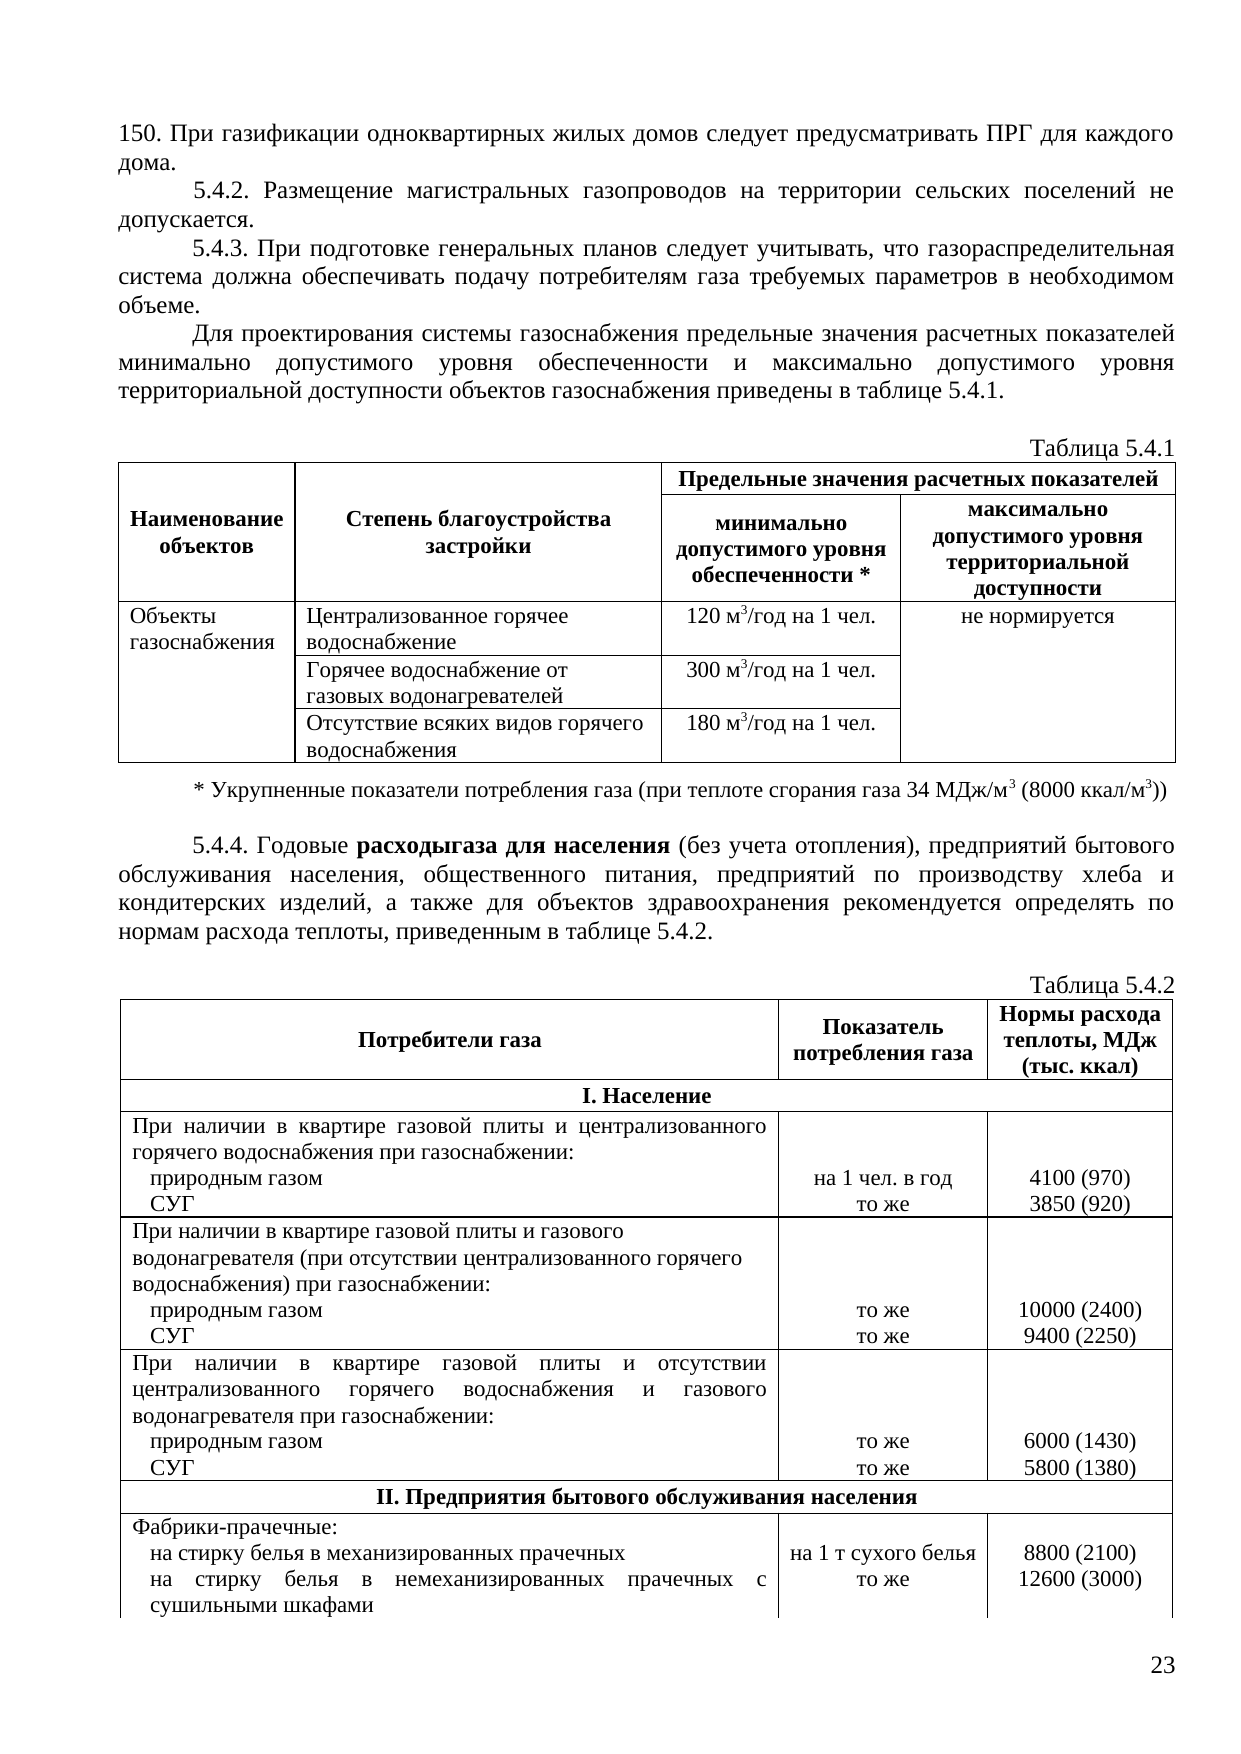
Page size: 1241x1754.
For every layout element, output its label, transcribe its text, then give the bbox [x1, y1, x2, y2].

table_cell 180 м3/год на 1 чел. [662, 709, 900, 762]
table_cell [779, 1514, 987, 1540]
table_header Показатель потребления газа [779, 1000, 987, 1079]
table_cell [988, 1112, 1172, 1164]
table_cell СУГ [121, 1190, 778, 1216]
table_cell на стирку белья в механизированных прачечных [121, 1540, 778, 1566]
table_cell I. Население [121, 1080, 1172, 1111]
table_cell [988, 1218, 1172, 1297]
text 5.4.3. При подготовке генеральных планов следует учитывать, что газораспределительная система должна обеспечивать подачу потребителям газа требуемых параметров в необходимом объеме. [118, 233, 1175, 319]
table_cell При наличии в квартире газовой плиты и централизованного горячего водоснабжения при газоснабжении: [121, 1112, 778, 1164]
table_cell на 1 т сухого белья [779, 1540, 987, 1566]
table_cell то же [779, 1190, 987, 1216]
table_cell Объекты газоснабжения [119, 602, 294, 762]
table_cell максимально допустимого уровня территориальной доступности [901, 495, 1175, 601]
table_cell Фабрики-прачечные: [121, 1514, 778, 1540]
text * Укрупненные показатели потребления газа (при теплоте сгорания газа 34 МДж/м3 (8000 ккал/м3)) [118, 776, 1175, 802]
text 5.4.4. Годовые расходыгаза для населения (без учета отопления), предприятий бытового обслуживания населения, общественного питания, предприятий по производству хлеба и кондитерских изделий, а также для объектов здравоохранения рекомендуется определять по нормам расхода теплоты, приведенным в таблице 5.4.2. [118, 831, 1175, 945]
table_header Потребители газа [121, 1000, 778, 1079]
table_cell 3850 (920) [988, 1190, 1172, 1216]
table_cell 8800 (2100) [988, 1540, 1172, 1566]
table_cell СУГ [121, 1323, 778, 1349]
table_cell то же [779, 1323, 987, 1349]
table_cell 4100 (970) [988, 1164, 1172, 1190]
table_cell [988, 1514, 1172, 1540]
table_cell СУГ [121, 1454, 778, 1480]
table_cell 300 м3/год на 1 чел. [662, 656, 900, 708]
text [118, 118, 1175, 176]
table_cell При наличии в квартире газовой плиты и отсутствии централизованного горячего водоснабжения и газового водонагревателя при газоснабжении: [121, 1350, 778, 1428]
table_cell природным газом [121, 1164, 778, 1190]
table_cell [779, 1218, 987, 1297]
table_cell Централизованное горячее водоснабжение [296, 602, 661, 654]
table_cell 12600 (3000) [988, 1566, 1172, 1618]
table_cell [779, 1112, 987, 1164]
text 5.4.2. Размещение магистральных газопроводов на территории сельских поселений не допускается. [118, 176, 1175, 233]
table_cell 9400 (2250) [988, 1323, 1172, 1349]
table_cell [779, 1350, 987, 1428]
table_cell то же [779, 1566, 987, 1618]
table_cell на стирку белья в немеханизированных прачечных с сушильными шкафами [121, 1566, 778, 1618]
text Для проектирования системы газоснабжения предельные значения расчетных показателей минимально допустимого уровня обеспеченности и максимально допустимого уровня территориальной доступности объектов газоснабжения приведены в таблице 5.4.1. [118, 319, 1175, 404]
table_cell 6000 (1430) [988, 1428, 1172, 1454]
table_cell 120 м3/год на 1 чел. [662, 602, 900, 654]
table_header Предельные значения расчетных показателей [662, 463, 1175, 494]
text Таблица 5.4.1 [118, 433, 1175, 462]
table_cell 10000 (2400) [988, 1297, 1172, 1323]
table_cell не нормируется [901, 602, 1175, 762]
table_cell [988, 1350, 1172, 1428]
table_cell Горячее водоснабжение от газовых водонагревателей [296, 656, 661, 708]
table_cell минимально допустимого уровня обеспеченности * [662, 495, 900, 601]
text Таблица 5.4.2 [118, 971, 1175, 999]
table_header Наименование объектов [119, 463, 294, 601]
table_cell на 1 чел. в год [779, 1164, 987, 1190]
table_header Степень благоустройства застройки [296, 463, 661, 601]
table_cell При наличии в квартире газовой плиты и газового водонагревателя (при отсутствии централизованного горячего водоснабжения) при газоснабжении: [121, 1218, 778, 1297]
table_header Нормы расхода теплоты, МДж (тыс. ккал) [988, 1000, 1172, 1079]
table_cell II. Предприятия бытового обслуживания населения [121, 1481, 1172, 1513]
table_cell 5800 (1380) [988, 1454, 1172, 1480]
table_cell то же [779, 1428, 987, 1454]
table_cell то же [779, 1297, 987, 1323]
table_cell Отсутствие всяких видов горячего водоснабжения [296, 709, 661, 762]
table_cell природным газом [121, 1428, 778, 1454]
table_cell природным газом [121, 1297, 778, 1323]
table_cell то же [779, 1454, 987, 1480]
